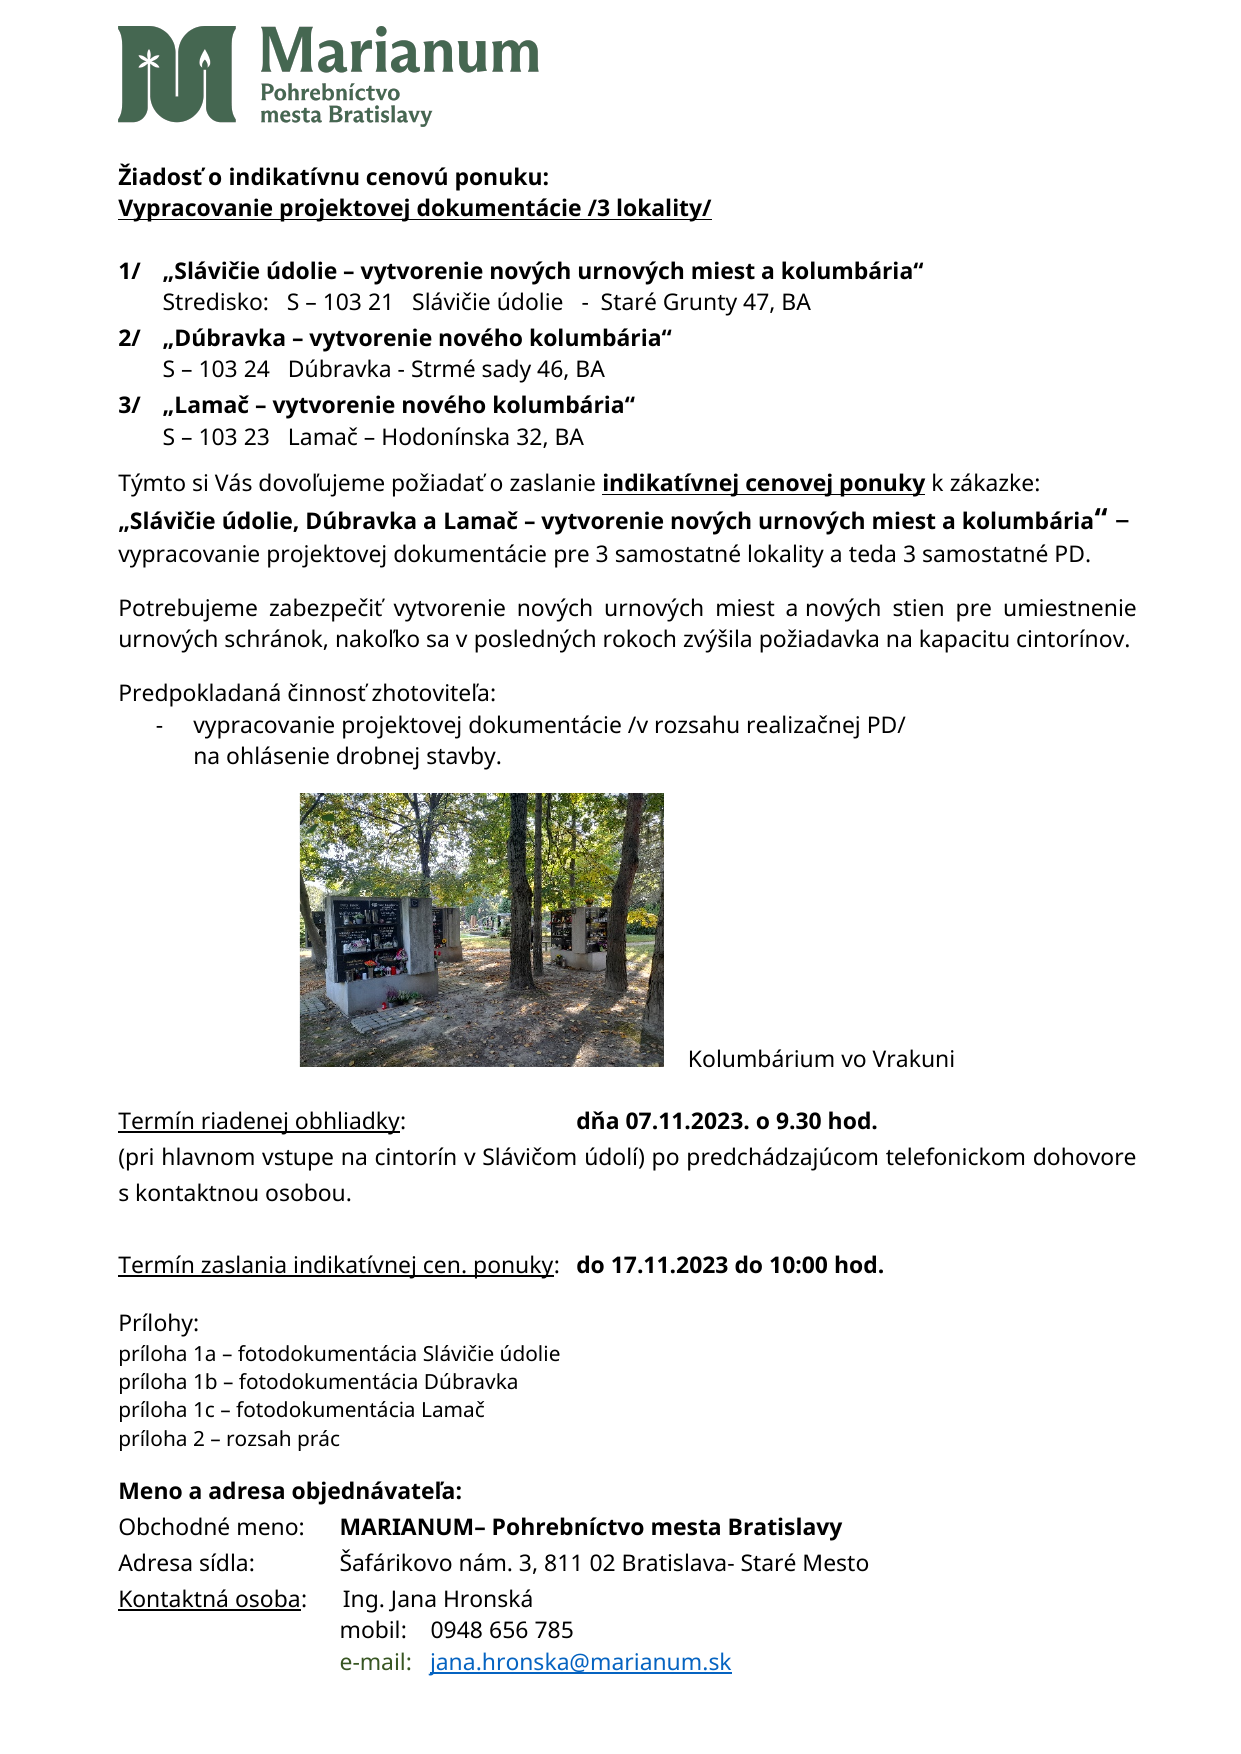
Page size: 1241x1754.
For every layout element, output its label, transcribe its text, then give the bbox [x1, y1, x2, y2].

text Prílohy: [118, 1307, 1137, 1339]
text Meno a adresa objednávateľa: [118, 1475, 1137, 1506]
picture [299, 793, 664, 1067]
text Obchodné meno: MARIANUM– Pohrebníctvo mesta Bratislavy [118, 1511, 1137, 1542]
text S – 103 24 Dúbravka - Strmé sady 46, BA [118, 353, 1137, 384]
text Termín zaslania indikatívnej cen. ponuky: do 17.11.2023 do 10:00 hod. [118, 1249, 1137, 1280]
text príloha 1b – fotodokumentácia Dúbravka [118, 1367, 1137, 1396]
text príloha 1c – fotodokumentácia Lamač [118, 1396, 1137, 1424]
text Vypracovanie projektovej dokumentácie /3 lokality/ [118, 192, 1137, 223]
picture [118, 26, 539, 127]
text Stredisko: S – 103 21 Slávičie údolie - Staré Grunty 47, BA [118, 286, 1137, 317]
list vypracovanie projektovej dokumentácie /v rozsahu realizačnej PD/ [156, 709, 1137, 740]
text Týmto si Vás dovoľujeme požiadať o zaslanie indikatívnej cenovej ponuky k zákazke: [118, 467, 1137, 498]
text príloha 2 – rozsah prác [118, 1424, 1137, 1452]
text 1/ „Slávičie údolie – vytvorenie nových urnových miest a kolumbária“ [118, 255, 1137, 286]
text Žiadosť o indikatívnu cenovú ponuku: [118, 161, 1137, 192]
text vypracovanie projektovej dokumentácie pre 3 samostatné lokality a teda 3 samostatné PD. [118, 538, 1137, 569]
text Potrebujeme zabezpečiť vytvorenie nových urnových miest a nových stien pre umiestnenie urnových schránok, nakoľko sa v posledných rokoch zvýšila požiadavka na kapacitu cintorínov. [118, 592, 1137, 655]
list na ohlásenie drobnej stavby. [193, 740, 1137, 771]
text Predpokladaná činnosť zhotoviteľa: [118, 677, 1137, 709]
text príloha 1a – fotodokumentácia Slávičie údolie [118, 1339, 1137, 1367]
text „Slávičie údolie, Dúbravka a Lamač – vytvorenie nových urnových miest a kolumbária“ – [118, 498, 1137, 538]
text Kontaktná osoba: Ing. Jana Hronská [118, 1583, 1137, 1614]
text 2/ „Dúbravka – vytvorenie nového kolumbária“ [118, 322, 1137, 353]
text Termín riadenej obhliadky: dňa 07.11.2023. o 9.30 hod. [118, 1105, 1137, 1136]
text (pri hlavnom vstupe na cintorín v Slávičom údolí) po predchádzajúcom telefonickom dohovore s kontaktnou osobou. [118, 1141, 1137, 1208]
text Adresa sídla: Šafárikovo nám. 3, 811 02 Bratislava- Staré Mesto [118, 1547, 1137, 1578]
text S – 103 23 Lamač – Hodonínska 32, BA [118, 420, 1137, 452]
text mobil: 0948 656 785 [266, 1614, 1137, 1645]
text e-mail: jana.hronska@marianum.sk [266, 1645, 1137, 1677]
text 3/ „Lamač – vytvorenie nového kolumbária“ [118, 389, 1137, 420]
